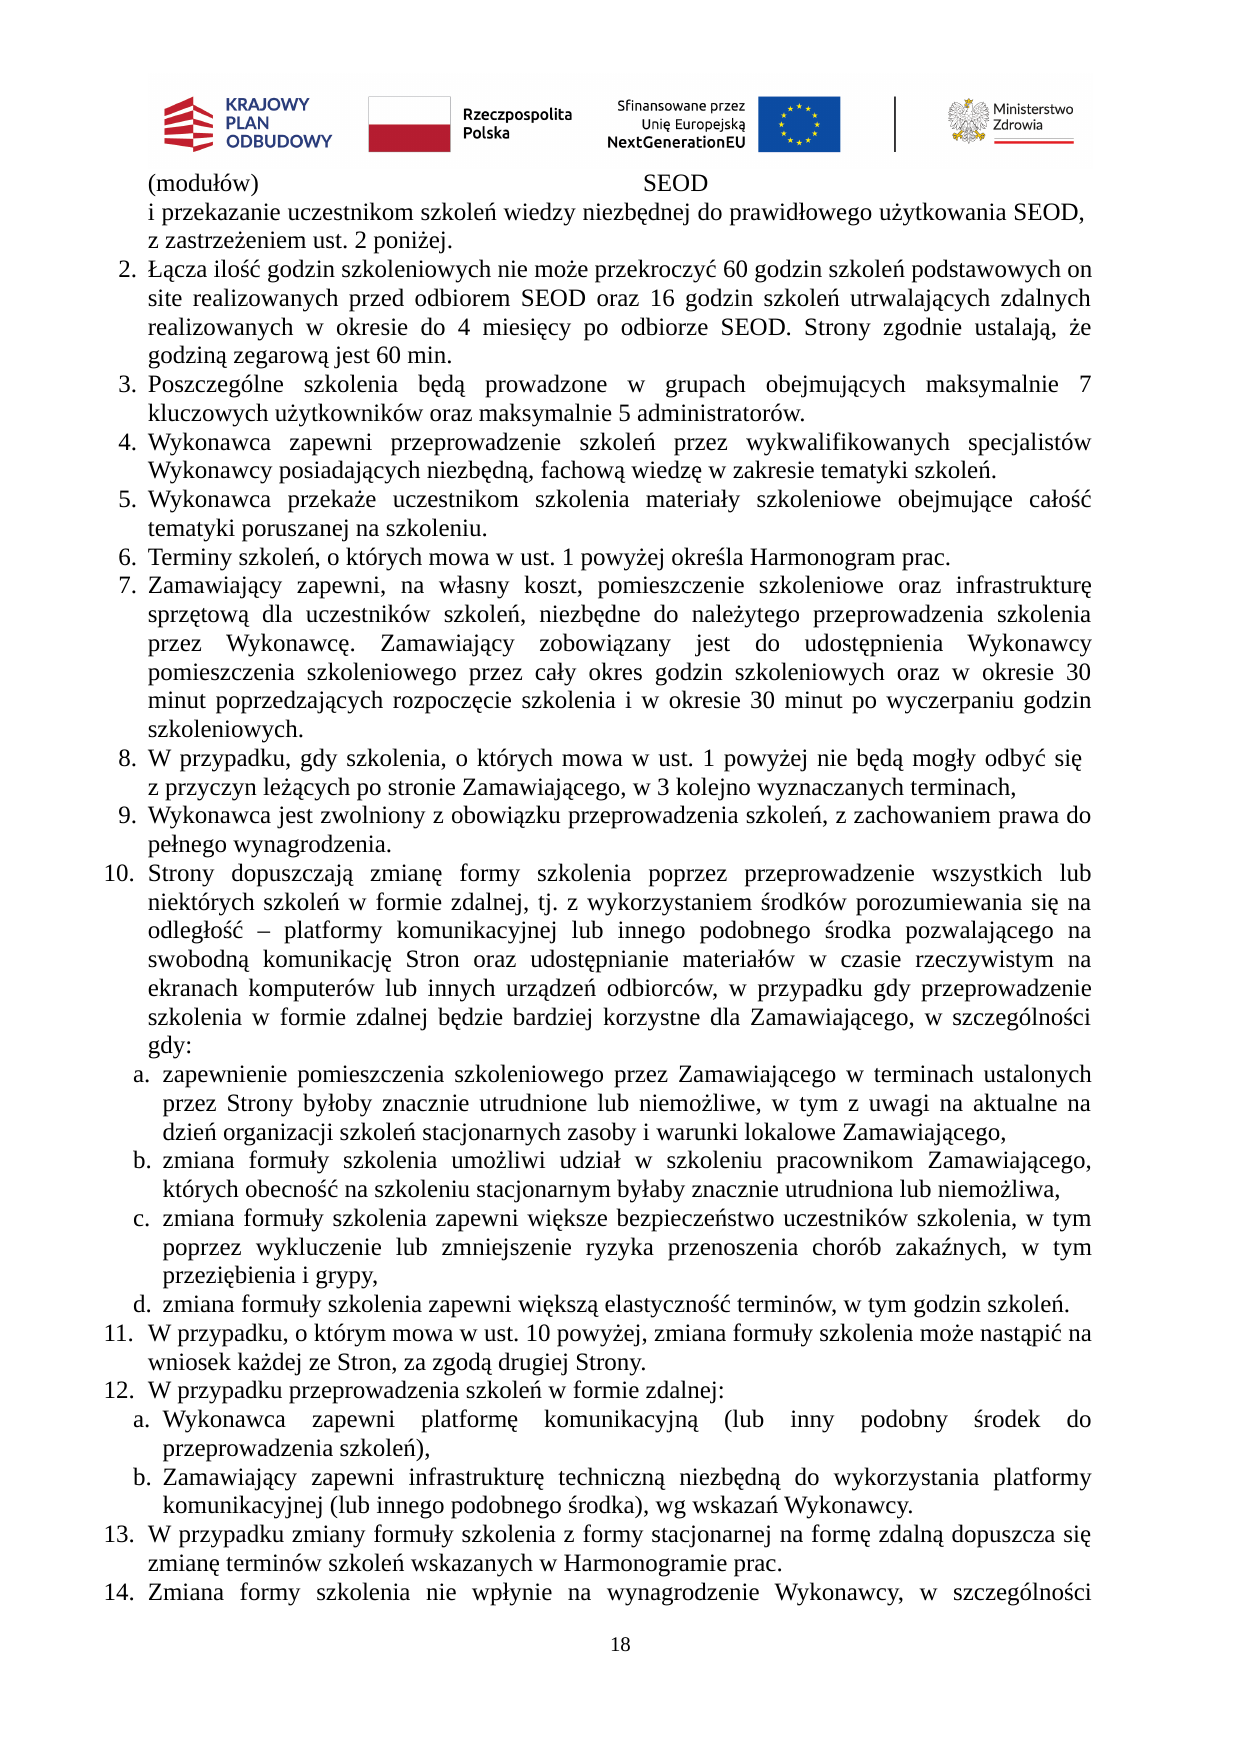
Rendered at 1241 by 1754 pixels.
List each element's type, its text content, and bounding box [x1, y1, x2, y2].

list zmiana formuły szkolenia umożliwi udział w szkoleniu pracownikom Zamawiającego, których obecność na szkoleniu stacjonarnym byłaby znacznie utrudniona lub niemożliwa, [133, 1146, 1092, 1203]
list Zamawiający zapewni infrastrukturę techniczną niezbędną do wykorzystania platformy komunikacyjnej (lub innego podobnego środka), wg wskazań Wykonawcy. [133, 1462, 1092, 1519]
list W przypadku zmiany formuły szkolenia z formy stacjonarnej na formę zdalną dopuszcza się zmianę terminów szkoleń wskazanych w Harmonogramie prac. [103, 1519, 1092, 1577]
list Wykonawca zapewni platformę komunikacyjną (lub inny podobny środek do przeprowadzenia szkoleń), [133, 1404, 1092, 1462]
list W przypadku przeprowadzenia szkoleń w formie zdalnej: [103, 1376, 1092, 1404]
list zmiana formuły szkolenia zapewni większe bezpieczeństwo uczestników szkolenia, w tym poprzez wykluczenie lub zmniejszenie ryzyka przenoszenia chorób zakaźnych, w tym przeziębienia i grypy, [133, 1203, 1092, 1289]
list Poszczególne szkolenia będą prowadzone w grupach obejmujących maksymalnie 7 kluczowych użytkowników oraz maksymalnie 5 administratorów. [118, 369, 1092, 427]
list Terminy szkoleń, o których mowa w ust. 1 powyżej określa Harmonogram prac. [118, 542, 1092, 571]
list Wykonawca zapewni przeprowadzenie szkoleń przez wykwalifikowanych specjalistów Wykonawcy posiadających niezbędną, fachową wiedzę w zakresie tematyki szkoleń. [118, 427, 1092, 484]
list zapewnienie pomieszczenia szkoleniowego przez Zamawiającego w terminach ustalonych przez Strony byłoby znacznie utrudnione lub niemożliwe, w tym z uwagi na aktualne na dzień organizacji szkoleń stacjonarnych zasoby i warunki lokalowe Zamawiającego, [133, 1059, 1092, 1146]
list zmiana formuły szkolenia zapewni większą elastyczność terminów, w tym godzin szkoleń. [133, 1289, 1092, 1318]
list W przypadku, gdy szkolenia, o których mowa w ust. 1 powyżej nie będą mogły odbyć się z przyczyn leżących po stronie Zamawiającego, w 3 kolejno wyznaczanych terminach, [118, 743, 1092, 801]
list Zamawiający zapewni, na własny koszt, pomieszczenie szkoleniowe oraz infrastrukturę sprzętową dla uczestników szkoleń, niezbędne do należytego przeprowadzenia szkolenia przez Wykonawcę. Zamawiający zobowiązany jest do udostępnienia Wykonawcy pomieszczenia szkoleniowego przez cały okres godzin szkoleniowych oraz w okresie 30 minut poprzedzających rozpoczęcie szkolenia i w okresie 30 minut po wyczerpaniu godzin szkoleniowych. [118, 571, 1092, 743]
list W przypadku, o którym mowa w ust. 10 powyżej, zmiana formuły szkolenia może nastąpić na wniosek każdej ze Stron, za zgodą drugiej Strony. [103, 1318, 1092, 1376]
list Wykonawca jest zwolniony z obowiązku przeprowadzenia szkoleń, z zachowaniem prawa do pełnego wynagrodzenia. [118, 801, 1092, 858]
list Zmiana formy szkolenia nie wpłynie na wynagrodzenie Wykonawcy, w szczególności Wykonawca nie może żądać jego podwyższenia. [103, 1577, 1092, 1606]
list Łącza ilość godzin szkoleniowych nie może przekroczyć 60 godzin szkoleń podstawowych on site realizowanych przed odbiorem SEOD oraz 16 godzin szkoleń utrwalających zdalnych realizowanych w okresie do 4 miesięcy po odbiorze SEOD. Strony zgodnie ustalają, że godziną zegarową jest 60 min. [118, 254, 1092, 369]
list Strony dopuszczają zmianę formy szkolenia poprzez przeprowadzenie wszystkich lub niektórych szkoleń w formie zdalnej, tj. z wykorzystaniem środków porozumiewania się na odległość – platformy komunikacyjnej lub innego podobnego środka pozwalającego na swobodną komunikację Stron oraz udostępnianie materiałów w czasie rzeczywistym na ekranach komputerów lub innych urządzeń odbiorców, w przypadku gdy przeprowadzenie szkolenia w formie zdalnej będzie bardziej korzystne dla Zamawiającego, w szczególności gdy: [103, 858, 1092, 1059]
list Wykonawca przekaże uczestnikom szkolenia materiały szkoleniowe obejmujące całość tematyki poruszanej na szkoleniu. [118, 484, 1092, 542]
picture [147, 73, 1093, 169]
